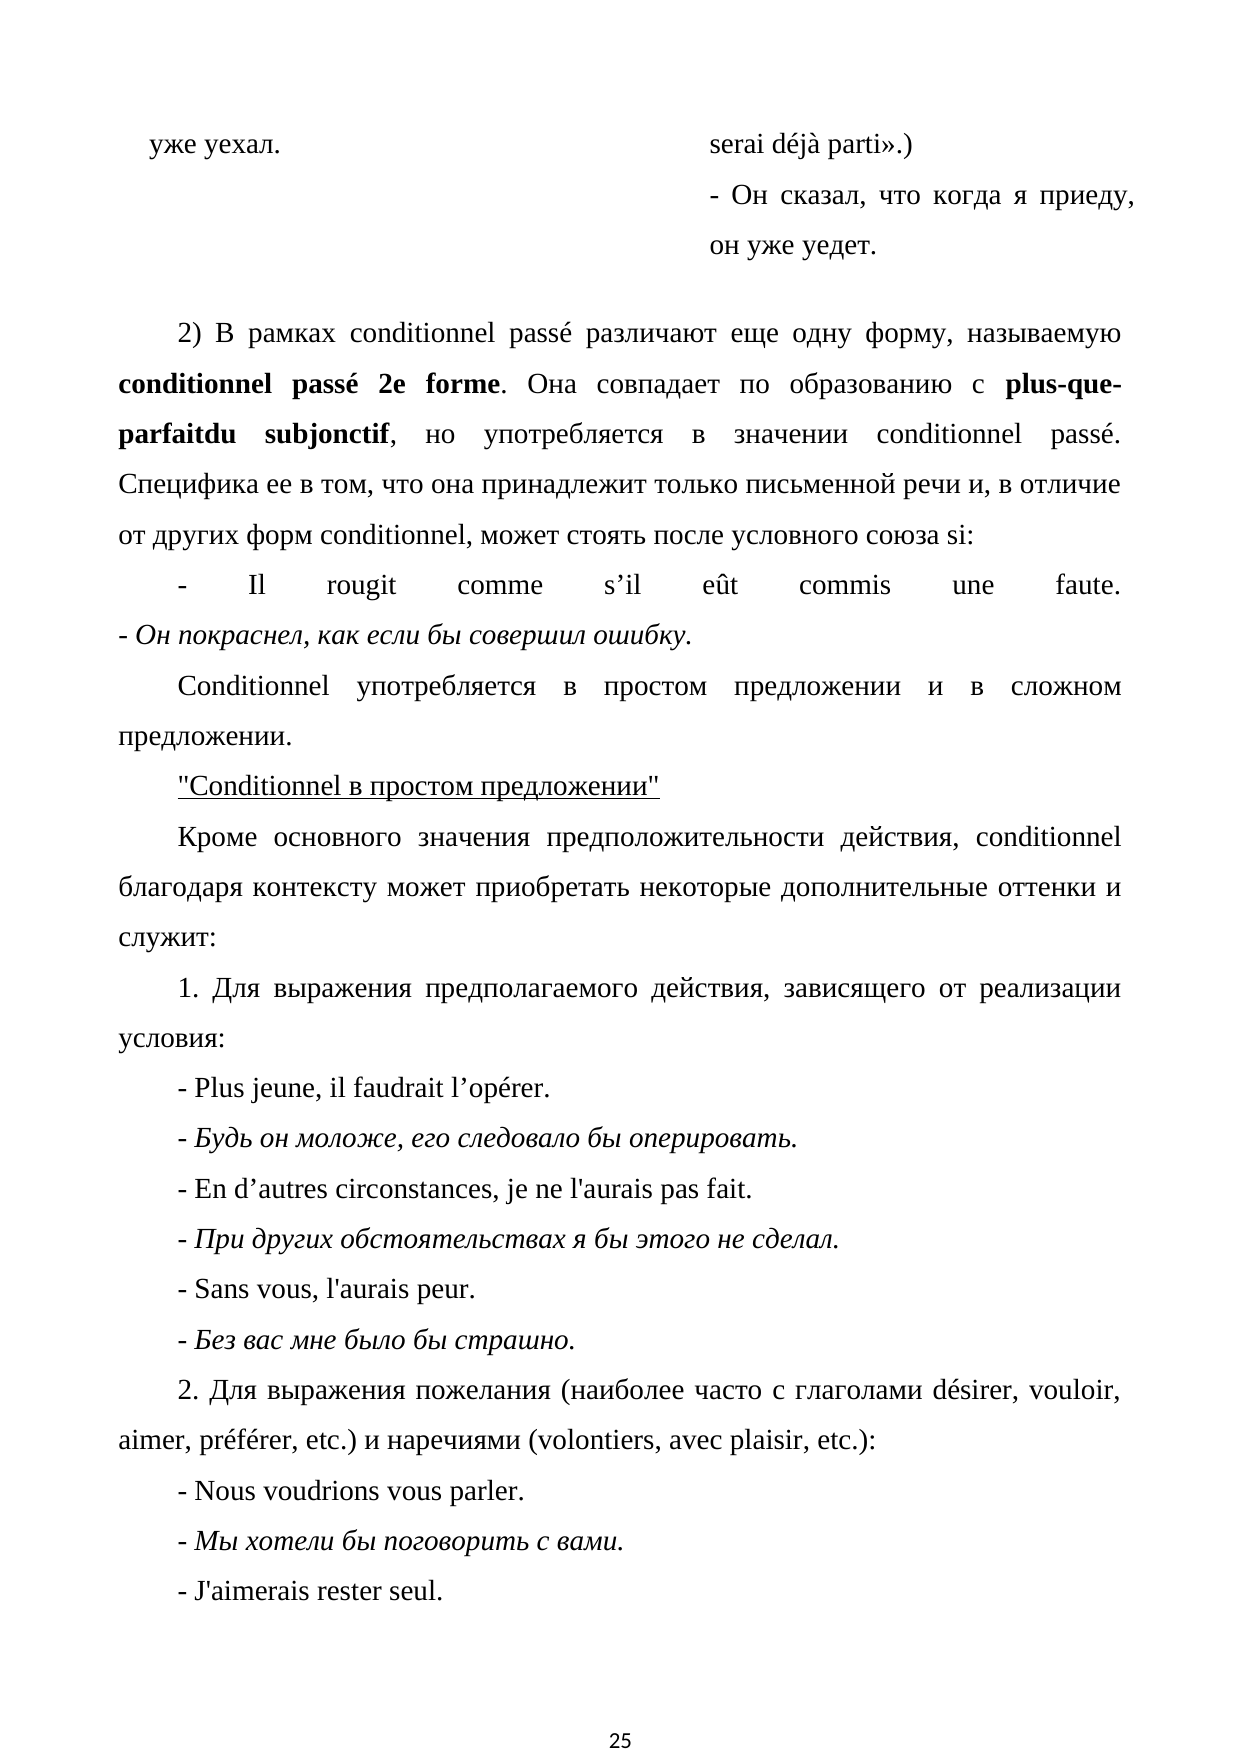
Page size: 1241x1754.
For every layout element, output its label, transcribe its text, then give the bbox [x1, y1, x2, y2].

text - Il rougit comme s’il eût commis une faute. - Он покраснел, как если бы совершил ошибку. [118, 567, 1122, 651]
text - Без вас мне было бы страшно. [118, 1322, 1122, 1355]
text - Sans vous, l'aurais peur. [118, 1272, 1122, 1305]
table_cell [141, 118, 701, 282]
text - Plus jeune, il faudrait l’opérer. [118, 1070, 1122, 1104]
text "Conditionnel в простом предложении" [118, 768, 1122, 802]
text Conditionnel употребляется в простом предложении и в сложном предложении. [118, 668, 1122, 752]
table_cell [701, 118, 1144, 282]
text - Будь он моложе, его следовало бы оперировать. [118, 1121, 1122, 1154]
text 2. Для выражения пожелания (наиболее часто с глаголами désirer, vouloir, aimer, préférer, etc.) и наречиями (volontiers, avec plaisir, etc.): [118, 1372, 1122, 1456]
text - J'aimerais rester seul. [118, 1573, 1122, 1607]
text 2) В рамках conditionnel passé различают еще одну форму, называемую conditionnel passé 2е forme. Она совпадает по образованию с plus-que-parfaitdu subjonctif, но употребляется в значении conditionnel passé. Специфика ее в том, что она принадлежит только письменной речи и, в отличие от других форм conditionnel, может стоять после условного союза si: [118, 316, 1122, 550]
text - Nous voudrions vous parler. [118, 1473, 1122, 1506]
text - En d’autres circonstances, je ne l'aurais pas fait. [118, 1171, 1122, 1204]
text - При других обстоятельствах я бы этого не сделал. [118, 1221, 1122, 1255]
text 1. Для выражения предполагаемого действия, зависящего от реализации условия: [118, 970, 1122, 1053]
text - Мы хотели бы поговорить с вами. [118, 1523, 1122, 1557]
text Кроме основного значения предположительности действия, conditionnel благодаря контексту может приобретать некоторые дополнительные оттенки и служит: [118, 819, 1122, 953]
